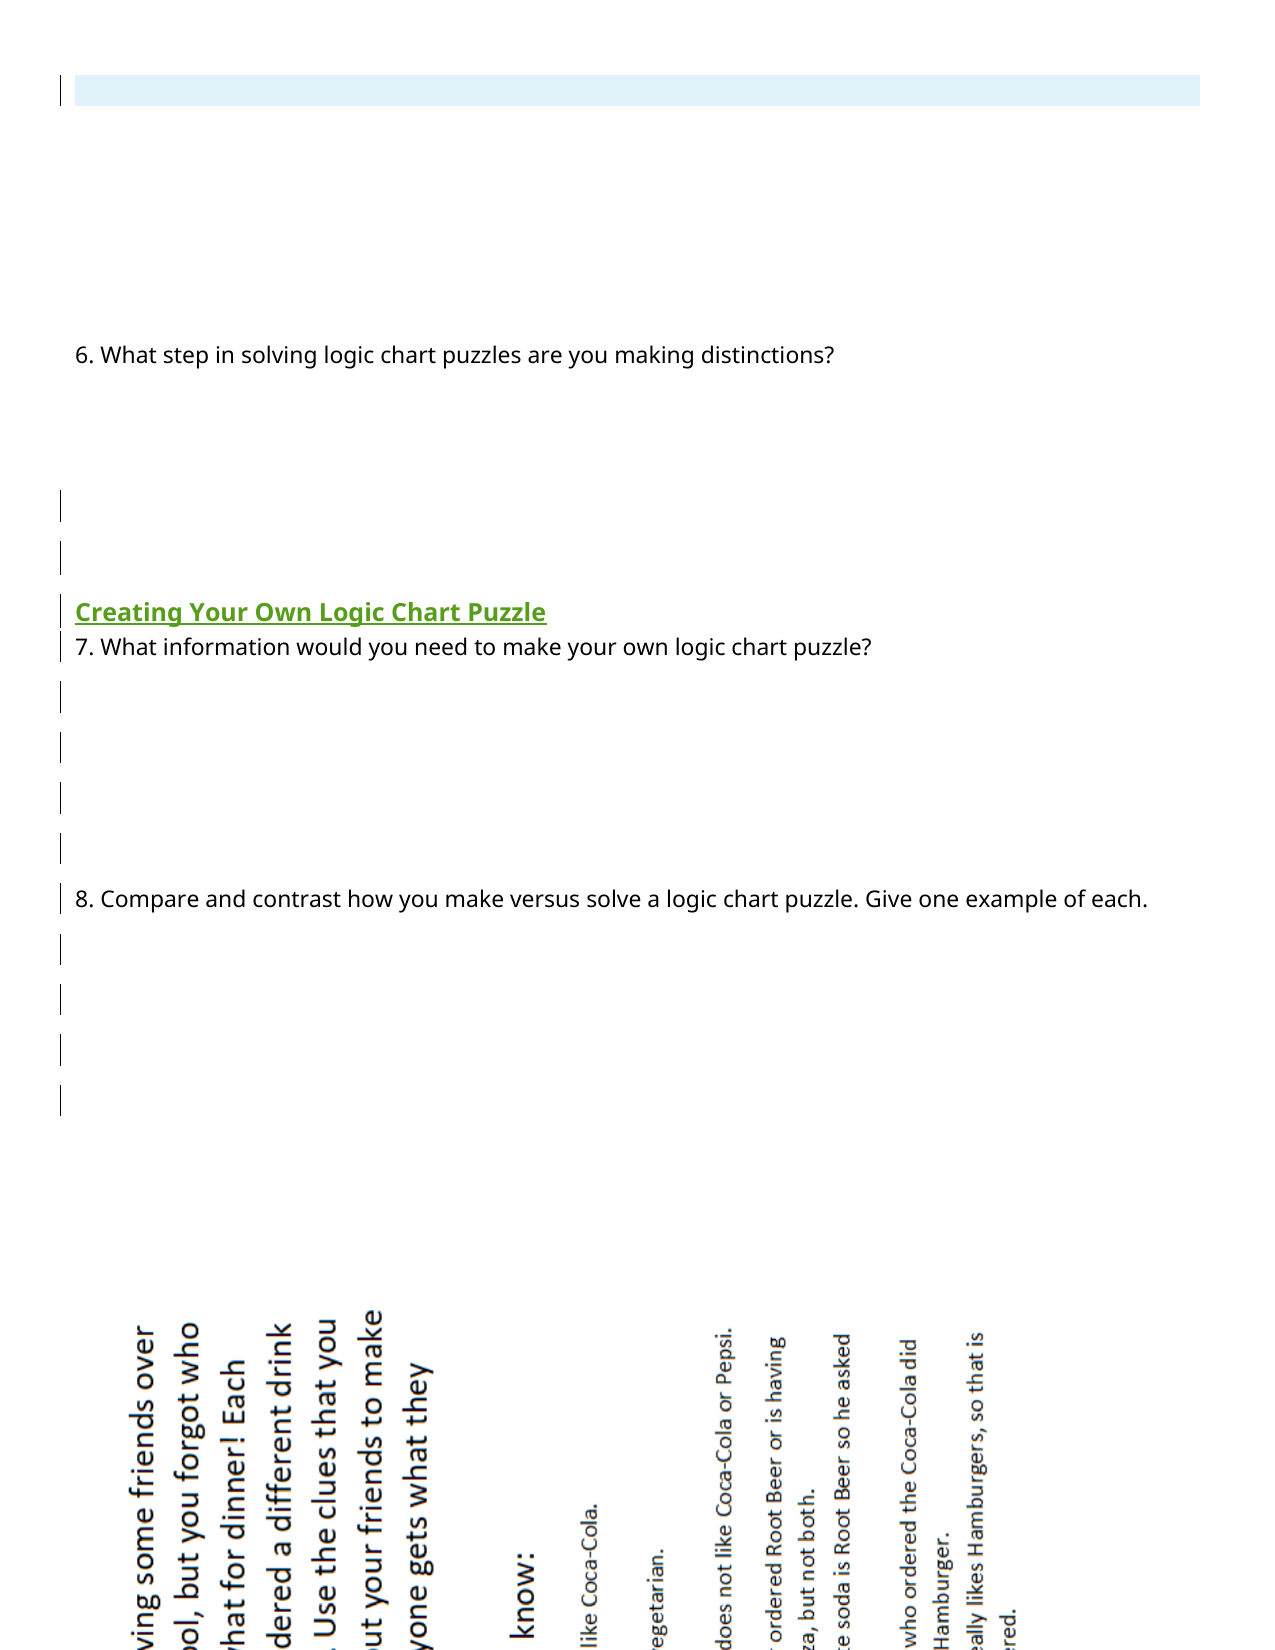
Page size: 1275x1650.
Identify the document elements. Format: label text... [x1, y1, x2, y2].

picture [118, 1297, 1033, 1650]
text 8. Compare and contrast how you make versus solve a logic chart puzzle. Give one example of each. [75, 883, 1200, 914]
text 7. What information would you need to make your own logic chart puzzle? [75, 631, 1200, 662]
text 6. What step in solving logic chart puzzles are you making distinctions? [75, 339, 1200, 370]
